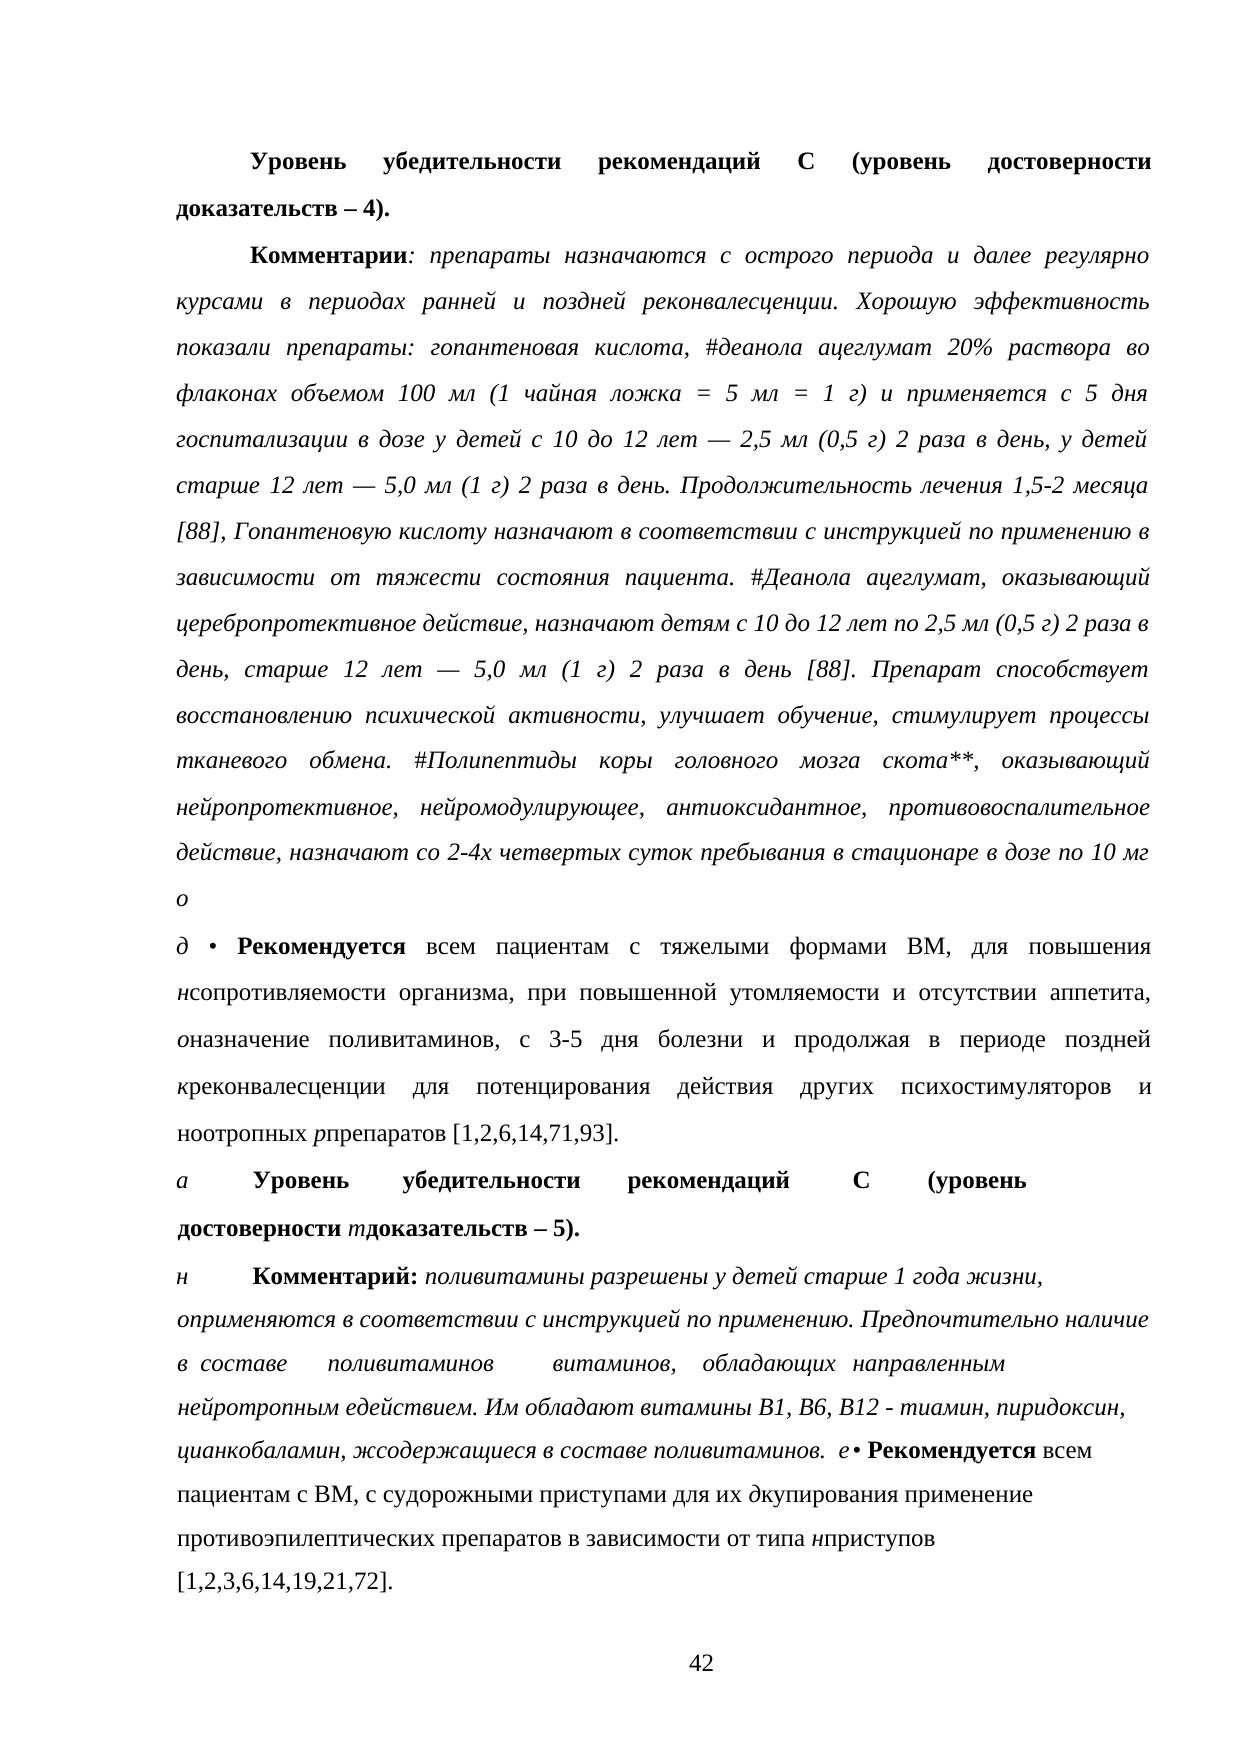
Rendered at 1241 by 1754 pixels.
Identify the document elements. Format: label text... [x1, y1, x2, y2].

text а Уровень убедительности рекомендаций С (уровень достоверности тдоказательств – 5). [176, 1165, 1152, 1242]
text Уровень убедительности рекомендаций С (уровень достоверности доказательств – 4). [176, 146, 1152, 222]
text д • Рекомендуется всем пациентам с тяжелыми формами ВМ, для повышения нсопротивляемости организма, при повышенной утомляемости и отсутствии аппетита, оназначение поливитаминов, с 3-5 дня болезни и продолжая в периоде поздней креконвалесценции для потенцирования действия других психостимуляторов и ноотропных рпрепаратов [1,2,6,14,71,93]. [176, 931, 1152, 1147]
text н Комментарий: поливитамины разрешены у детей старше 1 года жизни, оприменяются в соответствии с инструкцией по применению. Предпочтительно наличие в составе поливитаминов витаминов, обладающих направленным нейротропным едействием. Им обладают витамины В1, В6, В12 - тиамин, пиридоксин, цианкобаламин, жсодержащиеся в составе поливитаминов. е • Рекомендуется всем пациентам с ВМ, с судорожными приступами для их дкупирования применение противоэпилептических препаратов в зависимости от типа нприступов [1,2,3,6,14,19,21,72]. [176, 1261, 1153, 1595]
text Комментарии: препараты назначаются с острого периода и далее регулярно курсами в периодах ранней и поздней реконвалесценции. Хорошую эффективность показали препараты: гопантеновая кислота, #деанола ацеглумат 20% раствора во флаконах объемом 100 мл (1 чайная ложка = 5 мл = 1 г) и применяется с 5 дня госпитализации в дозе у детей с 10 до 12 лет — 2,5 мл (0,5 г) 2 раза в день, у детей старше 12 лет — 5,0 мл (1 г) 2 раза в день. Продолжительность лечения 1,5-2 месяца [88], Гопантеновую кислоту назначают в соответствии с инструкцией по применению в зависимости от тяжести состояния пациента. #Деанола ацеглумат, оказывающий церебропротективное действие, назначают детям с 10 до 12 лет по 2,5 мл (0,5 г) 2 раза в день, старше 12 лет — 5,0 мл (1 г) 2 раза в день [88]. Препарат способствует восстановлению психической активности, улучшает обучение, стимулирует процессы тканевого обмена. #Полипептиды коры головного мозга скота**, оказывающий нейропротективное, нейромодулирующее, антиоксидантное, противовоспалительное действие, назначают со 2-4х четвертых суток пребывания в стационаре в дозе по 10 мг о [176, 240, 1153, 912]
